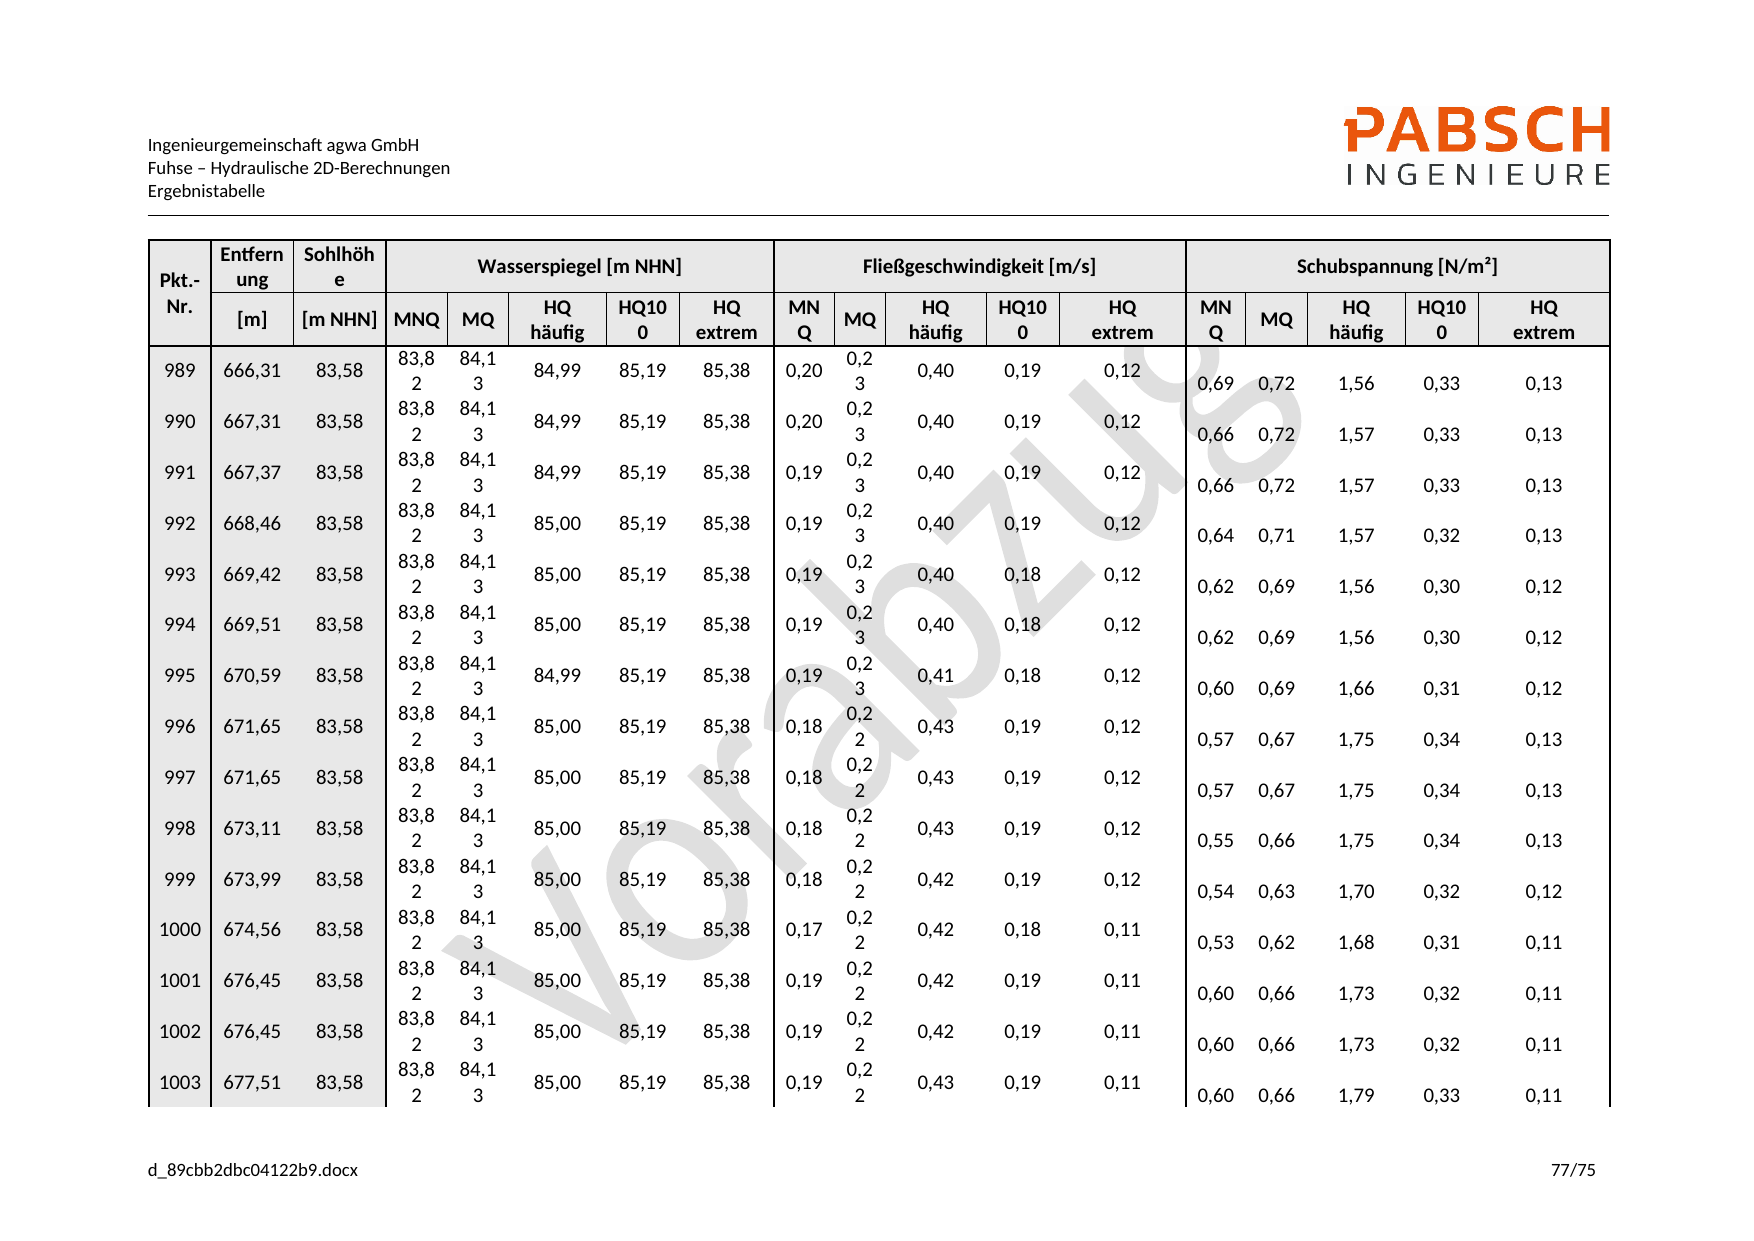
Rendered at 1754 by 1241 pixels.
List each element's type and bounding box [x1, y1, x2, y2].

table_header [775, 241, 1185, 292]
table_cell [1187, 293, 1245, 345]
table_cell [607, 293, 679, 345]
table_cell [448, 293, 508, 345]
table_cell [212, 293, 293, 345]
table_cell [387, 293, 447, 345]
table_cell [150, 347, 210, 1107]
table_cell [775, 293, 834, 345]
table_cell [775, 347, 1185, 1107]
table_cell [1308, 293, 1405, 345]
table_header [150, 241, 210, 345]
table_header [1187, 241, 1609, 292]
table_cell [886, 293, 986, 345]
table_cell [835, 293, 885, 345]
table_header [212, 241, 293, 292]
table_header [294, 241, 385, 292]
picture [1343, 106, 1610, 185]
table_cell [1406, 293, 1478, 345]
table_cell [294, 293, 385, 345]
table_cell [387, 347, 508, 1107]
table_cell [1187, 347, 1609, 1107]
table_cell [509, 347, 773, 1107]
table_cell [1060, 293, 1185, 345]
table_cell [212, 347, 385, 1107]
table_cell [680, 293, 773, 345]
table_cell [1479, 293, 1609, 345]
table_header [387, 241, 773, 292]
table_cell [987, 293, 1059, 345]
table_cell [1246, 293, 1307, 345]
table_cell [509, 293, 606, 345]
